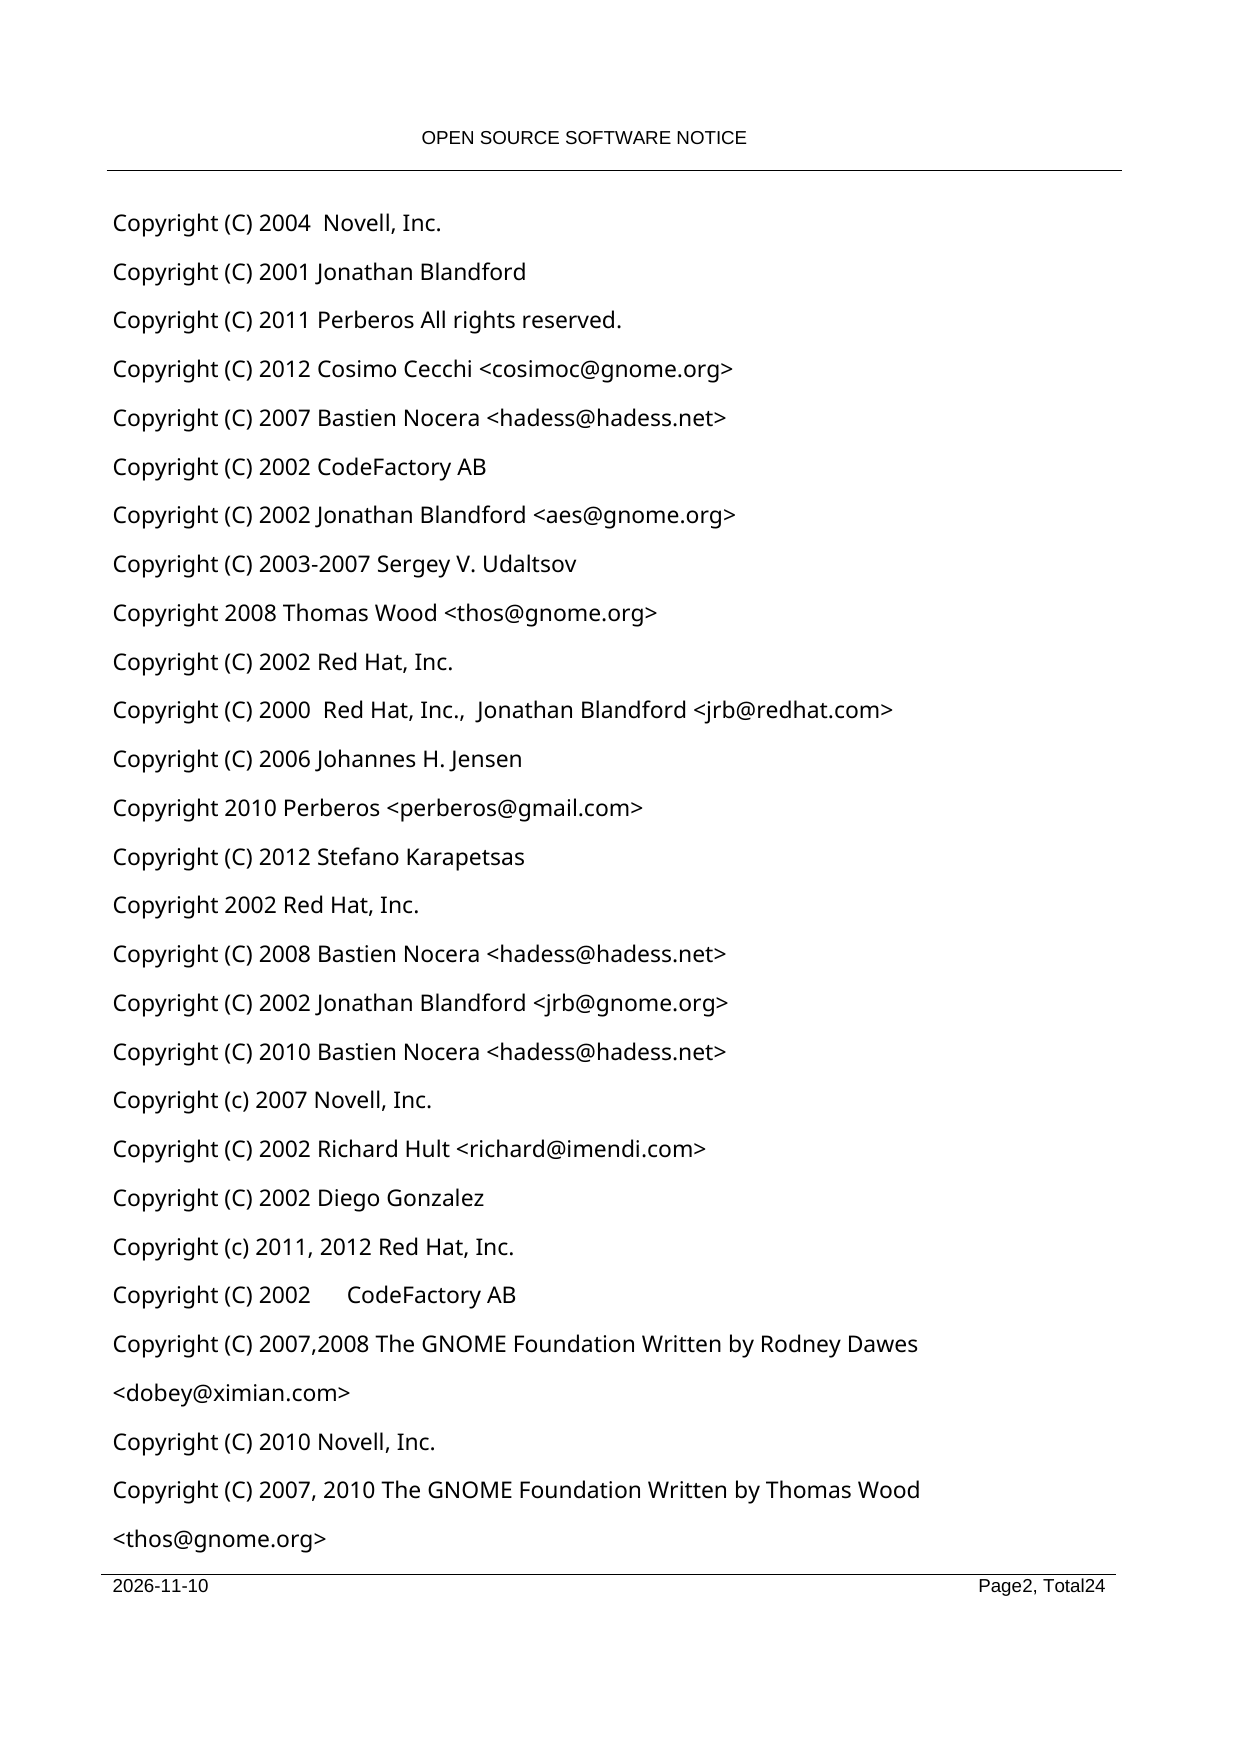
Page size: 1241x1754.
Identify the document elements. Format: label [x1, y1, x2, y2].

text [112, 206, 1128, 1555]
